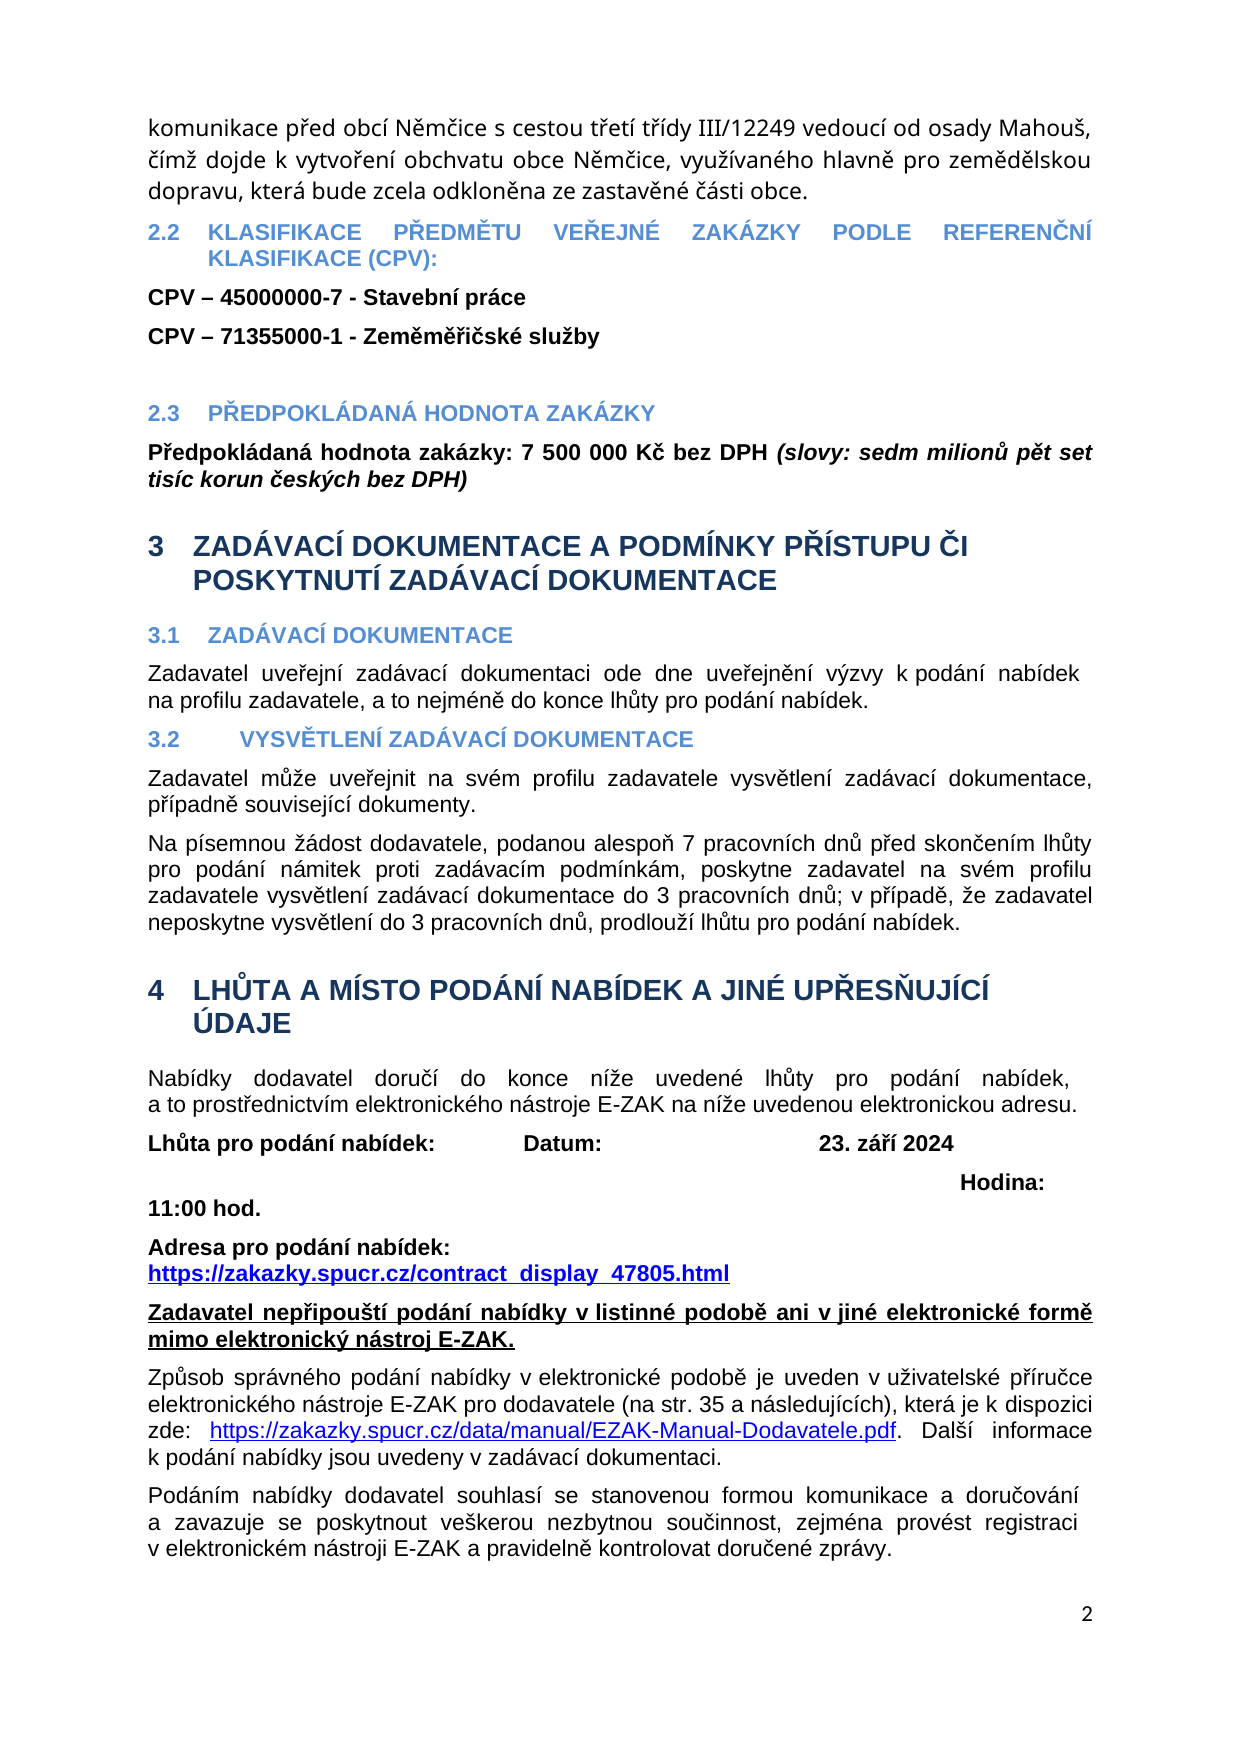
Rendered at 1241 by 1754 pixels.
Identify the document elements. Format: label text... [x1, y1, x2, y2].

text Adresa pro podání nabídek: https://zakazky.spucr.cz/contract_display_47805.html [148, 1234, 1093, 1287]
text Lhůta pro podání nabídek: Datum: 23. září 2024 [148, 1130, 1093, 1156]
subtitle Klasifikace předmětu veřejné zakázky podle referenční klasifikace (CPV): [148, 219, 1093, 271]
text Hodina: 11:00 hod. [148, 1169, 1093, 1221]
subtitle Vysvětlení zadávací dokumentace [148, 726, 1093, 752]
text Na písemnou žádost dodavatele, podanou alespoň 7 pracovních dnů před skončením lhůty pro podání námitek proti zadávacím podmínkám, poskytne zadavatel na svém profilu zadavatele vysvětlení zadávací dokumentace do 3 pracovních dnů; v případě, že zadavatel neposkytne vysvětlení do 3 pracovních dnů, prodlouží lhůtu pro podání nabídek. [148, 830, 1093, 935]
text CPV – 71355000-1 - Zeměměřičské služby [148, 323, 1093, 349]
text Podáním nabídky dodavatel souhlasí se stanovenou formou komunikace a doručování a zavazuje se poskytnout veškerou nezbytnou součinnost, zejména provést registraci v elektronickém nástroji E-ZAK a pravidelně kontrolovat doručené zprávy. [148, 1482, 1093, 1561]
text Zadavatel nepřipouští podání nabídky v listinné podobě ani v jiné elektronické formě mimo elektronický nástroj E-ZAK. [148, 1299, 1093, 1322]
text Zadavatel uveřejní zadávací dokumentaci ode dne uveřejnění výzvy k podání nabídek na profilu zadavatele, a to nejméně do konce lhůty pro podání nabídek. [148, 660, 1093, 713]
subtitle Předpokládaná hodnota zakázky [148, 400, 1093, 427]
subtitle Zadávací dokumentace A podmínky přístupu či poskytnutí zadávací dokumentace [148, 529, 1093, 597]
text Předpokládaná hodnota zakázky: 7 500 000 Kč bez DPH (slovy: sedm milionů pět set tisíc korun českých bez DPH) [148, 439, 1093, 492]
subtitle Zadávací dokumentace [148, 622, 1093, 648]
text Zadavatel může uveřejnit na svém profilu zadavatele vysvětlení zadávací dokumentace, případně související dokumenty. [148, 764, 1093, 817]
text CPV – 45000000-7 - Stavební práce [148, 284, 1093, 310]
text Způsob správného podání nabídky v elektronické podobě je uveden v uživatelské příručce elektronického nástroje E-ZAK pro dodavatele (na str. 35 a následujících), která je k dispozici zde: https://zakazky.spucr.cz/data/manual/EZAK-Manual-Dodavatele.pdf. Další informace k podání nabídky jsou uvedeny v zadávací dokumentaci. [148, 1364, 1093, 1470]
text Nabídky dodavatel doručí do konce níže uvedené lhůty pro podání nabídek, a to prostřednictvím elektronického nástroje E-ZAK na níže uvedenou elektronickou adresu. [148, 1065, 1093, 1117]
subtitle Lhůta a MÍSTO Podání nabídek a jiné upřesňující údaje [148, 973, 1093, 1040]
text Zadavatel nepřipouští podání nabídky v listinné podobě ani v jiné elektronické formě mimo elektronický nástroj E-ZAK. [148, 1323, 1093, 1352]
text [148, 112, 1093, 206]
